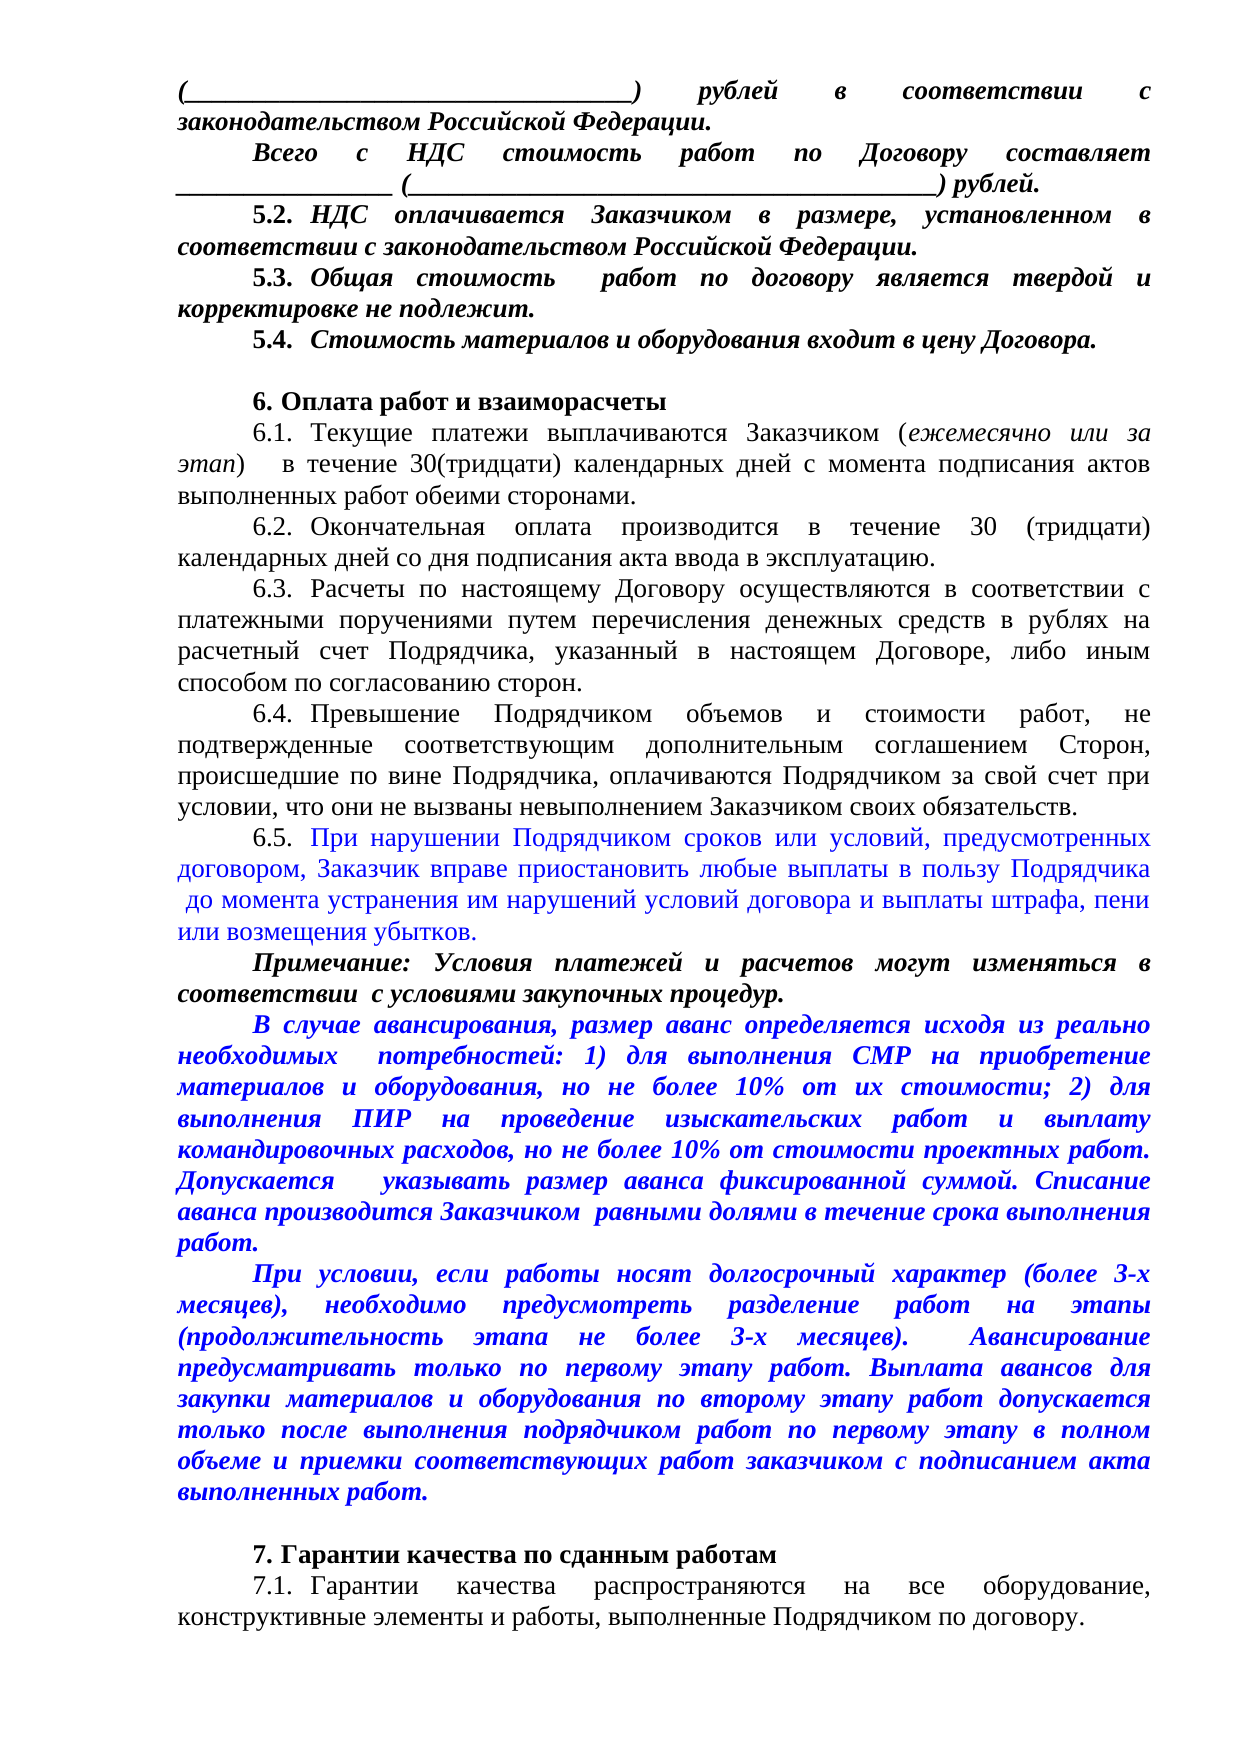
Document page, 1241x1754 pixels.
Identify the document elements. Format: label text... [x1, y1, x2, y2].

list Окончательная оплата производится в течение 30 (тридцати) календарных дней со дня подписания акта ввода в эксплуатацию. [177, 510, 1152, 572]
list Общая стоимость работ по договору является твердой и корректировке не подлежит. [177, 261, 1152, 323]
text Примечание: Условия платежей и расчетов могут изменяться в соответствии с условиями закупочных процедур. [177, 946, 1152, 1008]
list Текущие платежи выплачиваются Заказчиком (ежемесячно или за этап) в течение 30(тридцати) календарных дней с момента подписания актов выполненных работ обеими сторонами. [177, 416, 1152, 510]
list Оплата работ и взаиморасчеты [177, 385, 1152, 416]
text Всего с НДС стоимость работ по Договору составляет ________________ (_______________________________________) рублей. [177, 136, 1152, 198]
text В случае авансирования, размер аванс определяется исходя из реально необходимых потребностей: 1) для выполнения СМР на приобретение материалов и оборудования, но не более 10% от их стоимости; 2) для выполнения ПИР на проведение изыскательских работ и выплату командировочных расходов, но не более 10% от стоимости проектных работ. Допускается указывать размер аванса фиксированной суммой. Списание аванса производится Заказчиком равными долями в течение срока выполнения работ. [177, 1008, 1152, 1257]
list НДС оплачивается Заказчиком в размере, установленном в соответствии с законодательством Российской Федерации. [177, 198, 1152, 261]
list Гарантии качества по сданным работам [177, 1538, 1152, 1569]
list Стоимость материалов и оборудования входит в цену Договора. [177, 323, 1152, 354]
list Гарантии качества распространяются на все оборудование, конструктивные элементы и работы, выполненные Подрядчиком по договору. [177, 1569, 1152, 1631]
list Расчеты по настоящему Договору осуществляются в соответствии с платежными поручениями путем перечисления денежных средств в рублях на расчетный счет Подрядчика, указанный в настоящем Договоре, либо иным способом по согласованию сторон. [177, 572, 1152, 697]
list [177, 74, 1152, 136]
list Превышение Подрядчиком объемов и стоимости работ, не подтвержденные соответствующим дополнительным соглашением Сторон, происшедшие по вине Подрядчика, оплачиваются Подрядчиком за свой счет при условии, что они не вызваны невыполнением Заказчиком своих обязательств. [177, 697, 1152, 821]
text При условии, если работы носят долгосрочный характер (более 3-х месяцев), необходимо предусмотреть разделение работ на этапы (продолжительность этапа не более 3-х месяцев). Авансирование предусматривать только по первому этапу работ. Выплата авансов для закупки материалов и оборудования по второму этапу работ допускается только после выполнения подрядчиком работ по первому этапу в полном объеме и приемки соответствующих работ заказчиком с подписанием акта выполненных работ. [177, 1257, 1152, 1507]
list При нарушении Подрядчиком сроков или условий, предусмотренных договором, Заказчик вправе приостановить любые выплаты в пользу Подрядчика до момента устранения им нарушений условий договора и выплаты штрафа, пени или возмещения убытков. [177, 821, 1152, 946]
